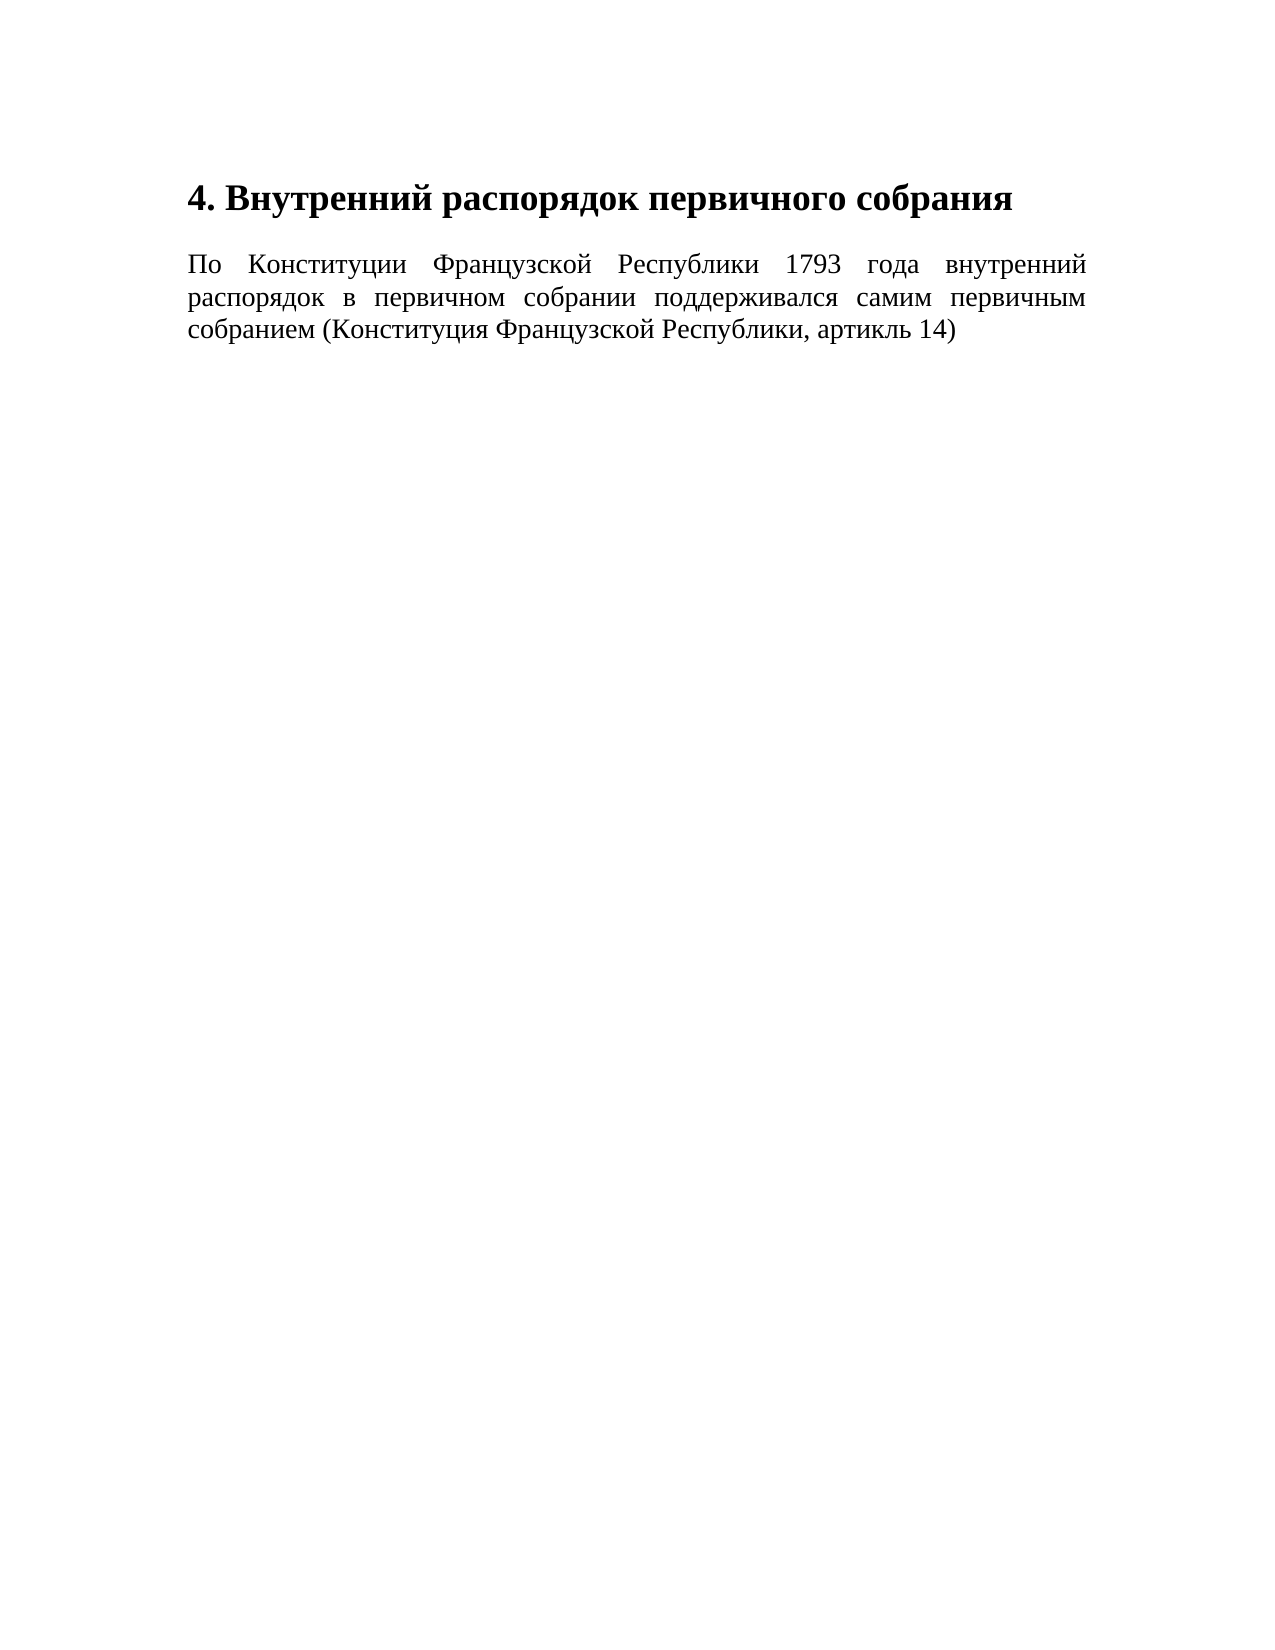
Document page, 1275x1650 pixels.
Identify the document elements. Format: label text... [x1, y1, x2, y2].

text По Конституции Французской Республики 1793 года внутренний распорядок в первичном собрании поддерживался самим первичным собранием (Конституция Французской Республики, артикль 14) [187, 248, 1087, 345]
list 4. Внутренний распорядок первичного собрания [187, 175, 1087, 218]
